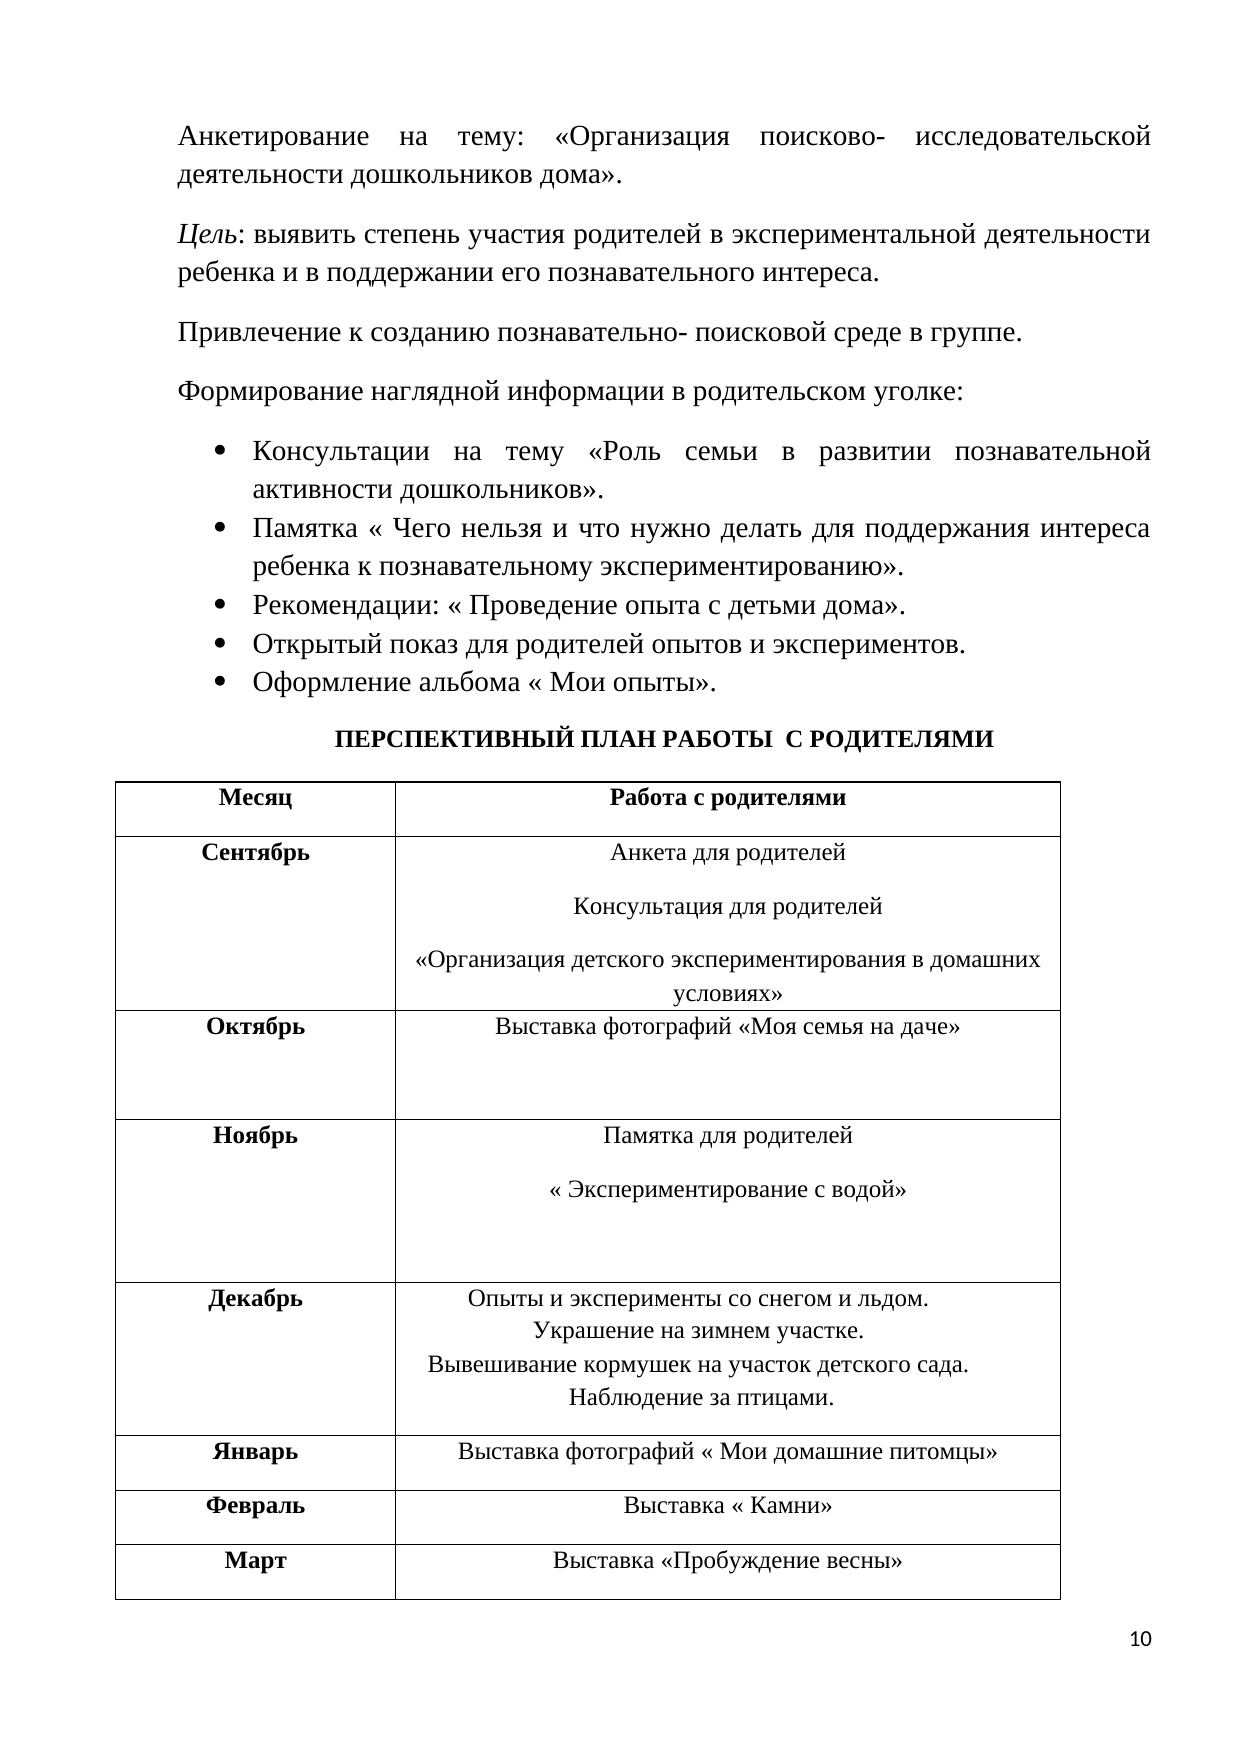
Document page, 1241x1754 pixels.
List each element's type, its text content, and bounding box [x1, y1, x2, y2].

table_cell Опыты и эксперименты со снегом и льдом. Украшение на зимнем участке. Вывешивание кормушек на участок детского сада. Наблюдение за птицами. [396, 1283, 1060, 1435]
table_cell Январь [116, 1436, 395, 1489]
list Открытый показ для родителей опытов и экспериментов. [215, 626, 1152, 659]
text ПЕРСПЕКТИВНЫЙ ПЛАН РАБОТЫ С РОДИТЕЛЯМИ [177, 724, 1152, 753]
text Анкетирование на тему: «Организация поисково- исследовательской деятельности дошкольников дома». [177, 118, 1152, 190]
table_cell Выставка фотографий «Моя семья на даче» [396, 1011, 1060, 1119]
list Рекомендации: « Проведение опыта с детьми дома». [215, 587, 1152, 621]
table_cell Выставка « Камни» [396, 1491, 1060, 1544]
table_cell Сентябрь [116, 837, 395, 1010]
list Консультации на тему «Роль семьи в развитии познавательной активности дошкольников». [215, 433, 1152, 505]
table_cell Ноябрь [116, 1120, 395, 1282]
text Формирование наглядной информации в родительском уголке: [177, 373, 1152, 407]
table_header Месяц [116, 783, 395, 836]
table_cell Памятка для родителей « Экспериментирование с водой» [396, 1120, 1060, 1282]
list Памятка « Чего нельзя и что нужно делать для поддержания интереса ребенка к познавательному экспериментированию». [215, 510, 1152, 582]
table_cell Март [116, 1545, 395, 1598]
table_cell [396, 1545, 1060, 1598]
table_cell Анкета для родителей Консультация для родителей «Организация детского экспериментирования в домашних условиях» [396, 837, 1060, 1010]
table_cell Выставка фотографий « Мои домашние питомцы» [396, 1436, 1060, 1489]
list Оформление альбома « Мои опыты». [215, 664, 1152, 698]
table_cell Февраль [116, 1491, 395, 1544]
table_header Работа с родителями [396, 783, 1060, 836]
table_cell Декабрь [116, 1283, 395, 1435]
text Привлечение к созданию познавательно- поисковой среде в группе. [177, 314, 1152, 347]
text Цель: выявить степень участия родителей в экспериментальной деятельности ребенка и в поддержании его познавательного интереса. [177, 216, 1152, 288]
table_cell Октябрь [116, 1011, 395, 1119]
